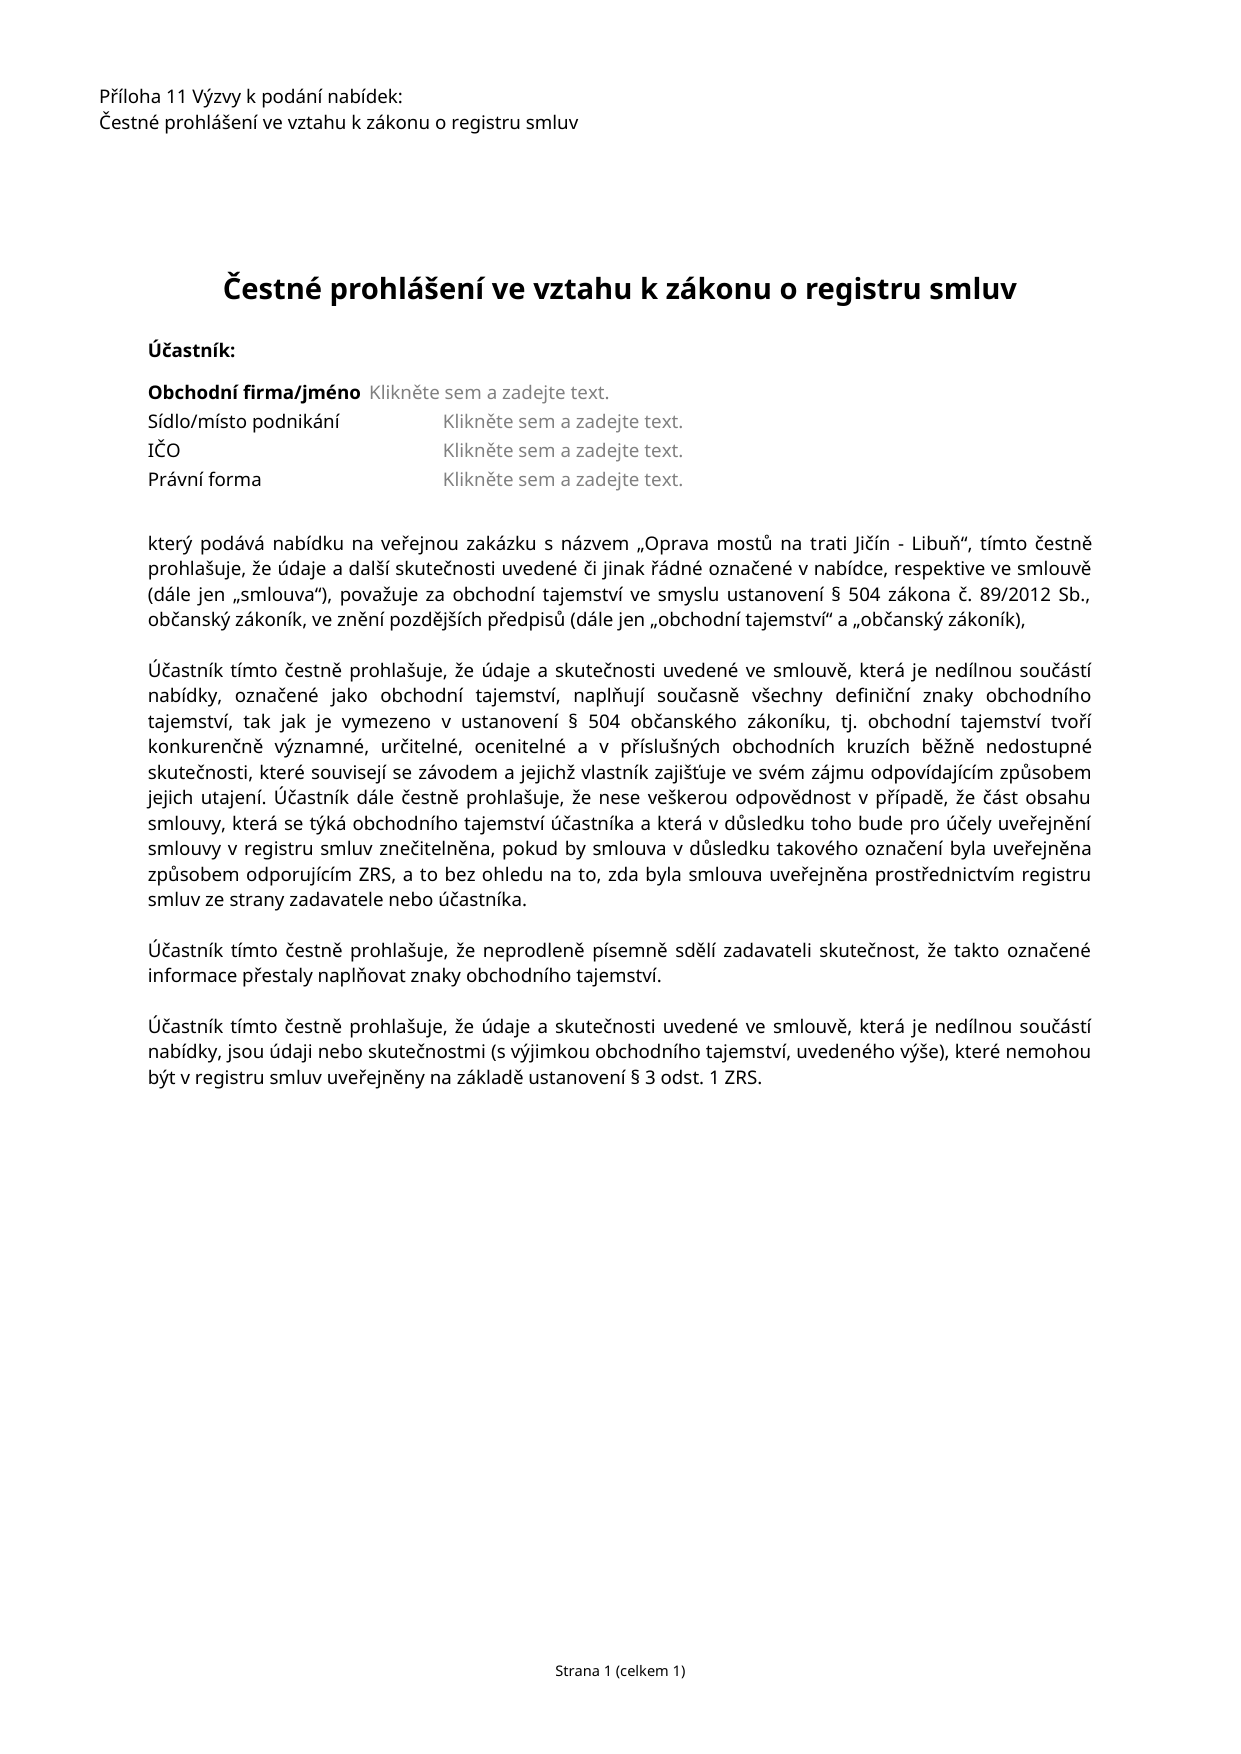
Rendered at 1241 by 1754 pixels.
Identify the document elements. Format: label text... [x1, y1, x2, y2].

text který podává nabídku na veřejnou zakázku s názvem „Oprava mostů na trati Jičín - Libuň“, tímto čestně prohlašuje, že údaje a další skutečnosti uvedené či jinak řádné označené v nabídce, respektive ve smlouvě (dále jen „smlouva“), považuje za obchodní tajemství ve smyslu ustanovení § 504 zákona č. 89/2012 Sb., občanský zákoník, ve znění pozdějších předpisů (dále jen „obchodní tajemství“ a „občanský zákoník), [148, 530, 1093, 632]
text Obchodní firma/jméno [148, 376, 1093, 405]
text Účastník: [148, 333, 1093, 364]
title Čestné prohlášení ve vztahu k zákonu o registru smluv [148, 268, 1093, 308]
text Sídlo/místo podnikání [148, 405, 1093, 434]
text Účastník tímto čestně prohlašuje, že údaje a skutečnosti uvedené ve smlouvě, která je nedílnou součástí nabídky, označené jako obchodní tajemství, naplňují současně všechny definiční znaky obchodního tajemství, tak jak je vymezeno v ustanovení § 504 občanského zákoníku, tj. obchodní tajemství tvoří konkurenčně významné, určitelné, ocenitelné a v příslušných obchodních kruzích běžně nedostupné skutečnosti, které souvisejí se závodem a jejichž vlastník zajišťuje ve svém zájmu odpovídajícím způsobem jejich utajení. Účastník dále čestně prohlašuje, že nese veškerou odpovědnost v případě, že část obsahu smlouvy, která se týká obchodního tajemství účastníka a která v důsledku toho bude pro účely uveřejnění smlouvy v registru smluv znečitelněna, pokud by smlouva v důsledku takového označení byla uveřejněna způsobem odporujícím ZRS, a to bez ohledu na to, zda byla smlouva uveřejněna prostřednictvím registru smluv ze strany zadavatele nebo účastníka. [148, 657, 1093, 912]
text Účastník tímto čestně prohlašuje, že údaje a skutečnosti uvedené ve smlouvě, která je nedílnou součástí nabídky, jsou údaji nebo skutečnostmi (s výjimkou obchodního tajemství, uvedeného výše), které nemohou být v registru smluv uveřejněny na základě ustanovení § 3 odst. 1 ZRS. [148, 1013, 1093, 1090]
text Účastník tímto čestně prohlašuje, že neprodleně písemně sdělí zadavateli skutečnost, že takto označené informace přestaly naplňovat znaky obchodního tajemství. [148, 937, 1093, 988]
text IČO [148, 434, 1093, 463]
text Právní forma [148, 463, 1093, 492]
